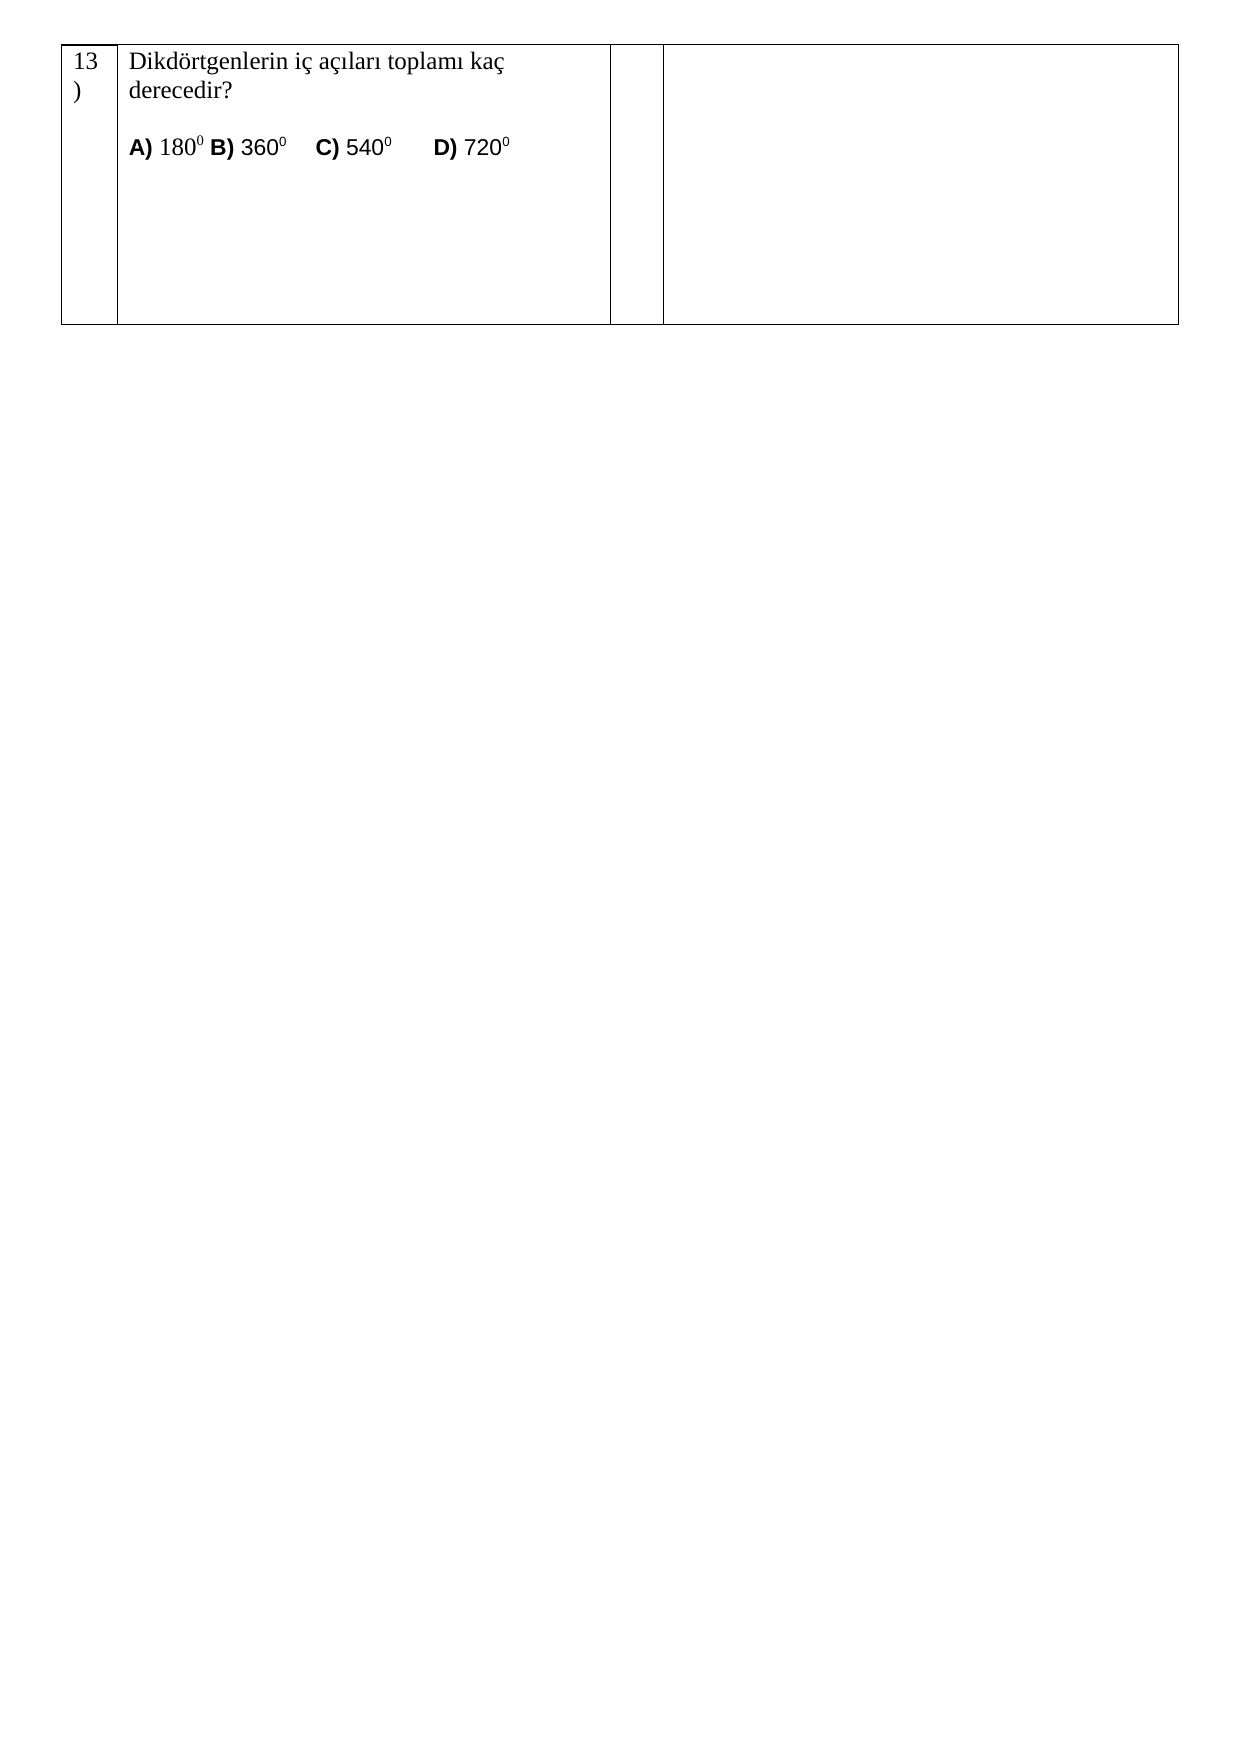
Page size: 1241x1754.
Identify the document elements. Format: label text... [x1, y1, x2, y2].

table_cell Dikdörtgenlerin iç açıları toplamı kaç derecedir? A) 1800 B) 3600 C) 5400 D) 7200 https://www.sorubak.com [118, 45, 610, 323]
table_cell 13) [62, 46, 117, 323]
table_cell [664, 45, 1178, 323]
table_cell [611, 45, 663, 323]
